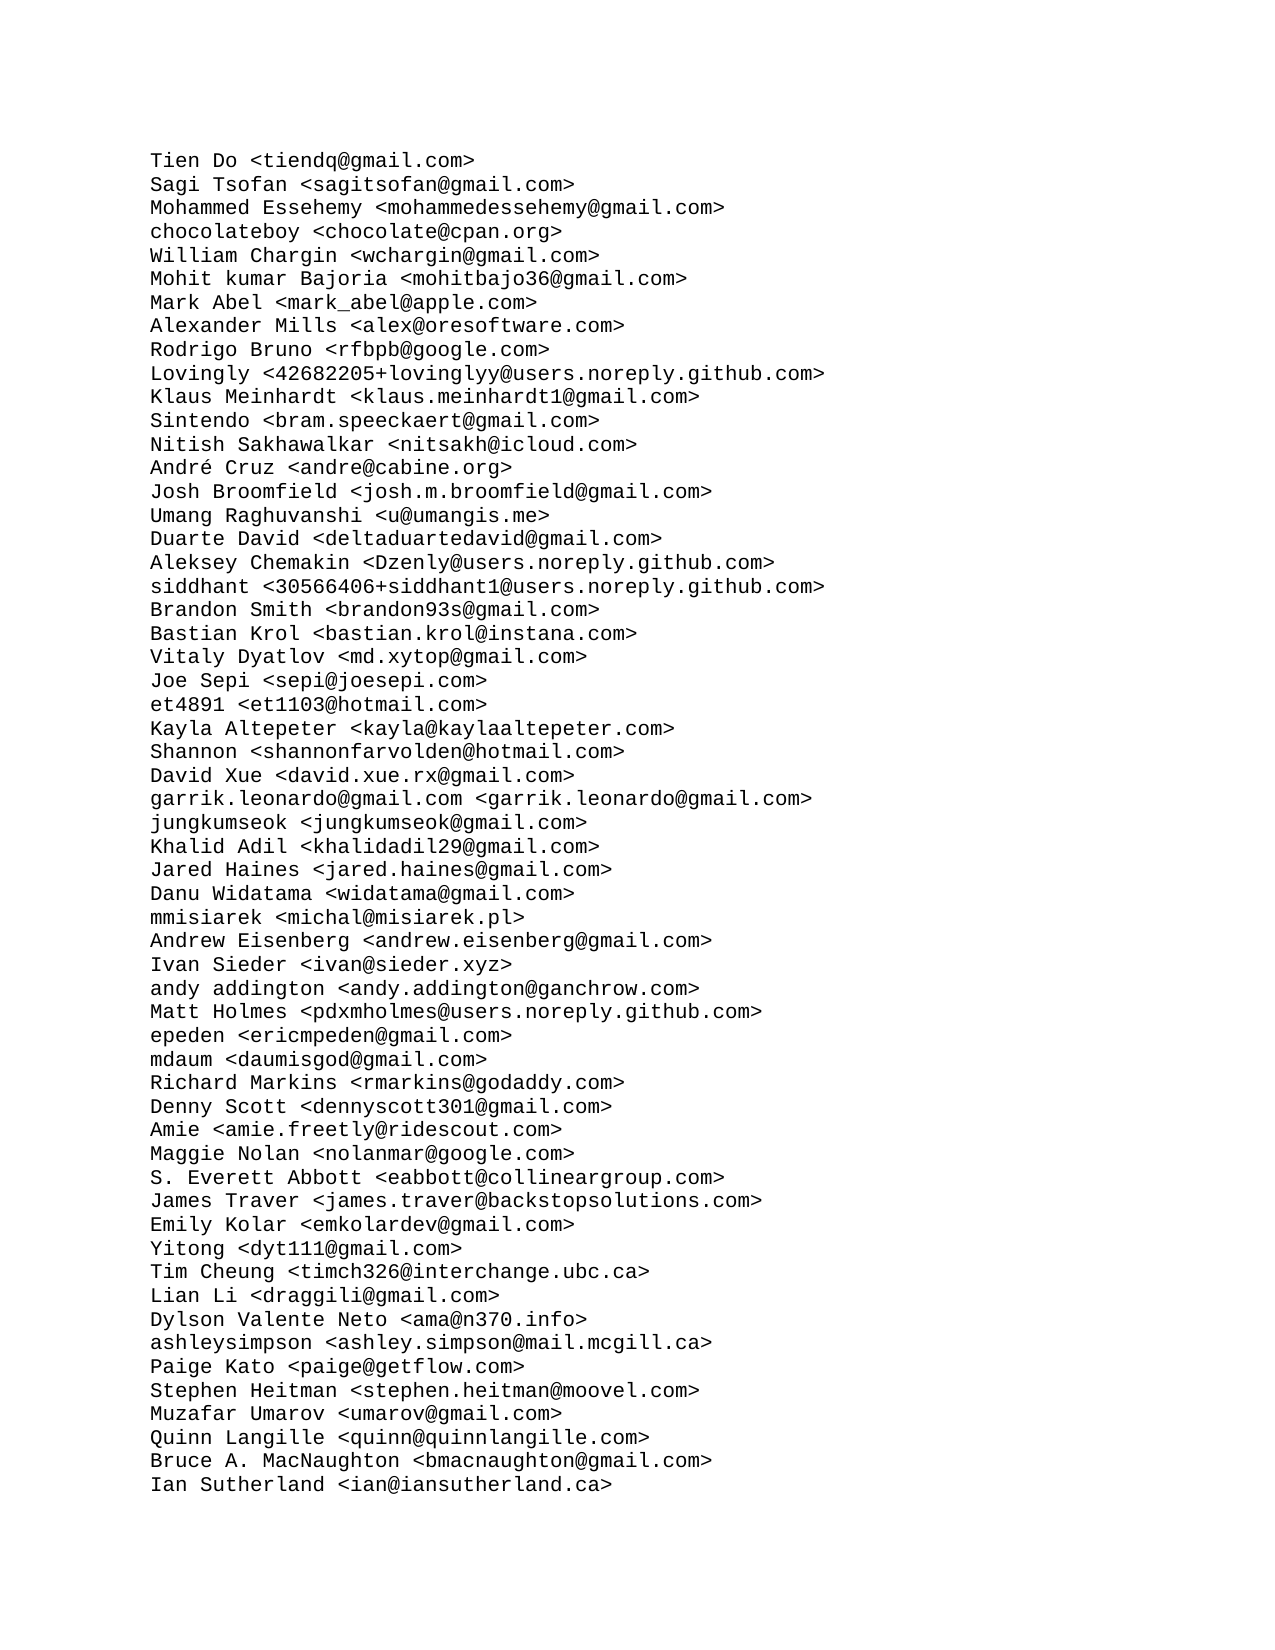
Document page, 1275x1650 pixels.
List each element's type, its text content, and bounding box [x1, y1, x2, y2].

text Umang Raghuvanshi <u@umangis.me> [150, 505, 1125, 528]
text jungkumseok <jungkumseok@gmail.com> [150, 812, 1125, 836]
text Klaus Meinhardt <klaus.meinhardt1@gmail.com> [150, 386, 1125, 410]
text Shannon <shannonfarvolden@hotmail.com> [150, 741, 1125, 765]
text Aleksey Chemakin <Dzenly@users.noreply.github.com> [150, 552, 1125, 576]
text David Xue <david.xue.rx@gmail.com> [150, 765, 1125, 788]
text André Cruz <andre@cabine.org> [150, 457, 1125, 481]
text Rodrigo Bruno <rfbpb@google.com> [150, 339, 1125, 363]
text chocolateboy <chocolate@cpan.org> [150, 221, 1125, 244]
text Joe Sepi <sepi@joesepi.com> [150, 670, 1125, 694]
text et4891 <et1103@hotmail.com> [150, 694, 1125, 717]
text garrik.leonardo@gmail.com <garrik.leonardo@gmail.com> [150, 788, 1125, 812]
text Alexander Mills <alex@oresoftware.com> [150, 316, 1125, 339]
text William Chargin <wchargin@gmail.com> [150, 244, 1125, 268]
text Kayla Altepeter <kayla@kaylaaltepeter.com> [150, 717, 1125, 741]
text Mohit kumar Bajoria <mohitbajo36@gmail.com> [150, 268, 1125, 292]
text siddhant <30566406+siddhant1@users.noreply.github.com> [150, 576, 1125, 599]
text Lovingly <42682205+lovinglyy@users.noreply.github.com> [150, 363, 1125, 386]
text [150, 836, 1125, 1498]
text Duarte David <deltaduartedavid@gmail.com> [150, 528, 1125, 552]
text Vitaly Dyatlov <md.xytop@gmail.com> [150, 647, 1125, 670]
text Bastian Krol <bastian.krol@instana.com> [150, 623, 1125, 647]
text Sagi Tsofan <sagitsofan@gmail.com> [150, 174, 1125, 197]
text Nitish Sakhawalkar <nitsakh@icloud.com> [150, 434, 1125, 457]
text Sintendo <bram.speeckaert@gmail.com> [150, 410, 1125, 434]
text Josh Broomfield <josh.m.broomfield@gmail.com> [150, 481, 1125, 505]
text Brandon Smith <brandon93s@gmail.com> [150, 599, 1125, 623]
text Mark Abel <mark_abel@apple.com> [150, 292, 1125, 316]
text Mohammed Essehemy <mohammedessehemy@gmail.com> [150, 197, 1125, 221]
text Tien Do <tiendq@gmail.com> [150, 150, 1125, 174]
